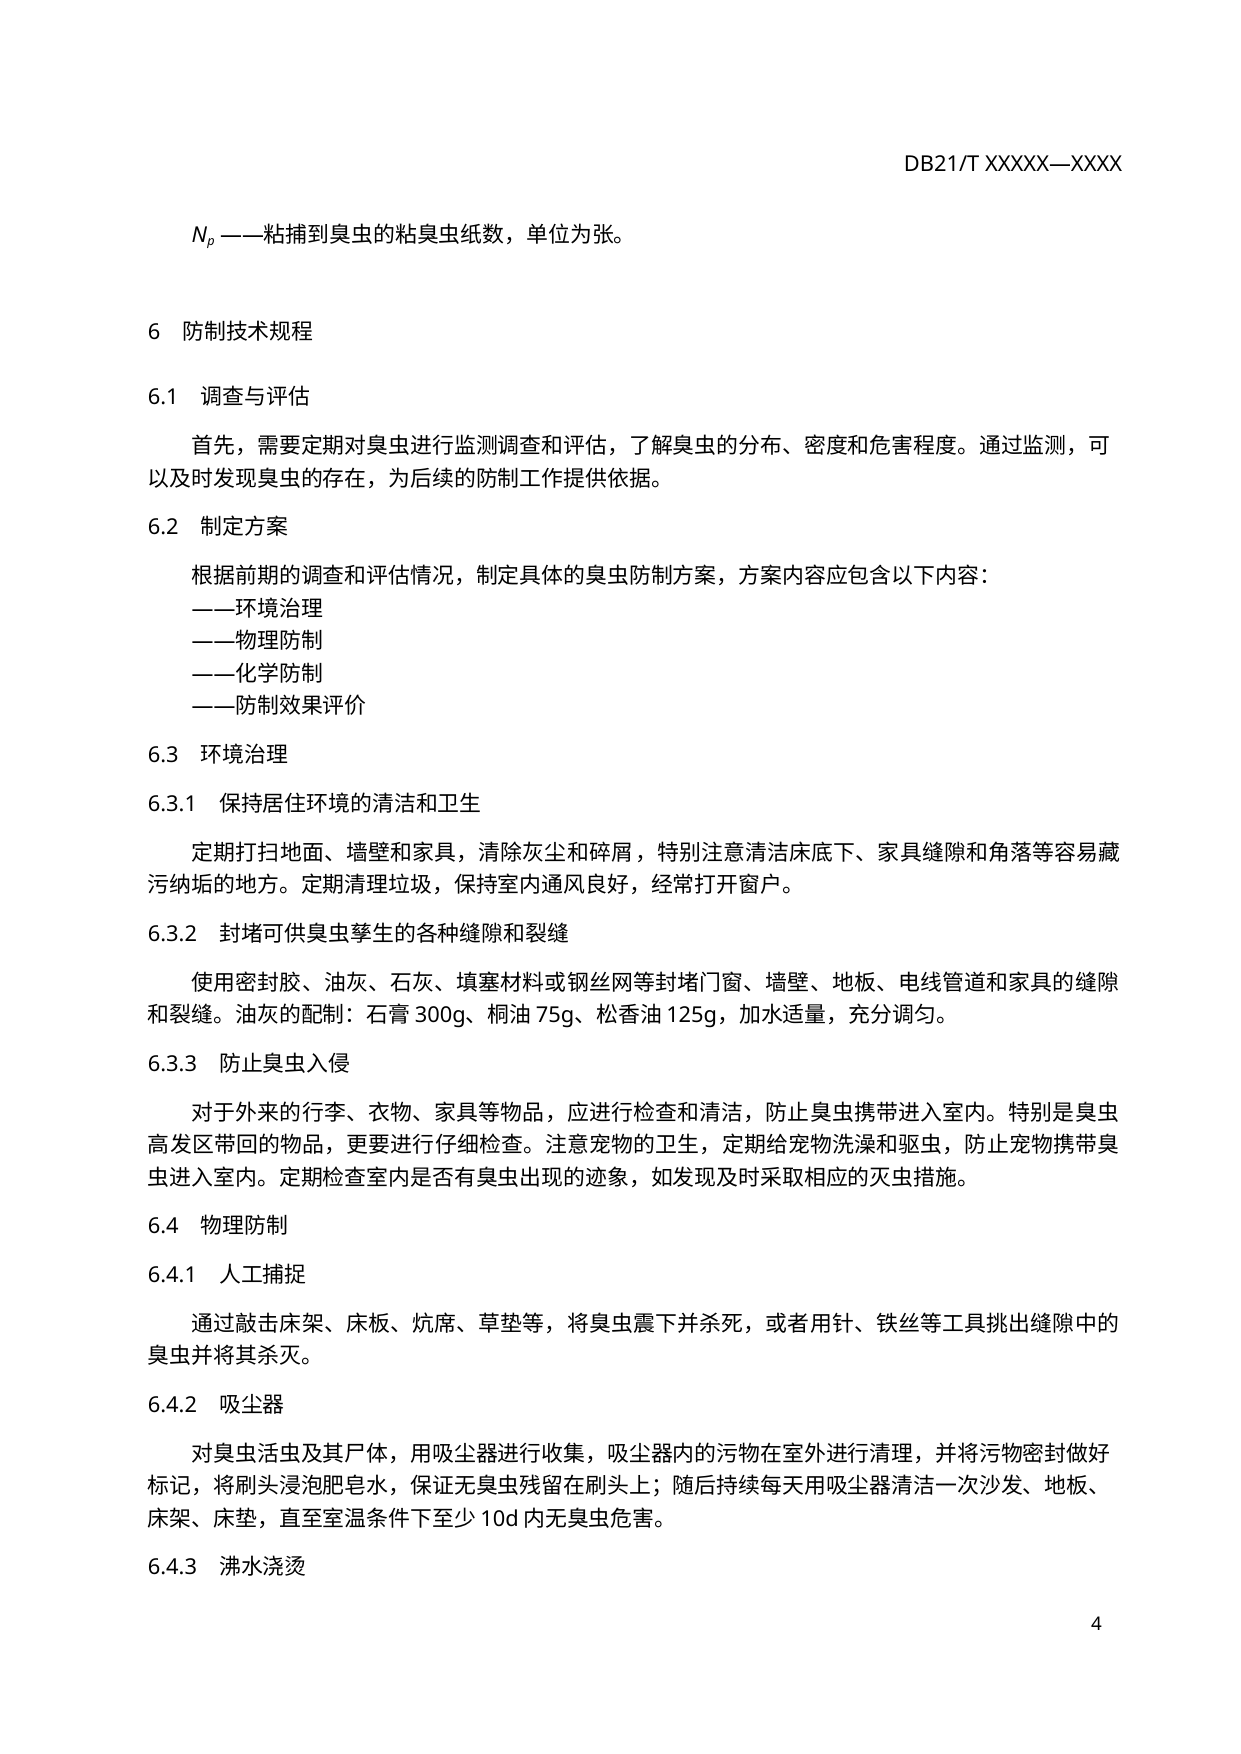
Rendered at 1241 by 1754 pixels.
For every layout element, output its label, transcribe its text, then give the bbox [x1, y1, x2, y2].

text Np ——粘捕到臭虫的粘臭虫纸数，单位为张。 [148, 217, 1122, 249]
text 防制技术规程 [148, 314, 1122, 347]
list 对臭虫活虫及其尸体，用吸尘器进行收集，吸尘器内的污物在室外进行清理，并将污物密封做好标记，将刷头浸泡肥皂水，保证无臭虫残留在刷头上；随后持续每天用吸尘器清洁一次沙发、地板、床架、床垫，直至室温条件下至少10d内无臭虫危害。 [148, 1435, 1122, 1533]
text ——化学防制 [148, 655, 1122, 688]
text ——物理防制 [148, 623, 1122, 655]
text 调查与评估 [148, 379, 1122, 412]
text 封堵可供臭虫孳生的各种缝隙和裂缝 [148, 915, 1122, 948]
text 制定方案 [148, 509, 1122, 542]
text 首先，需要定期对臭虫进行监测调查和评估，了解臭虫的分布、密度和危害程度。通过监测，可以及时发现臭虫的存在，为后续的防制工作提供依据。 [148, 428, 1122, 493]
text 吸尘器 [148, 1387, 1122, 1419]
text 沸水浇烫 [148, 1549, 1122, 1582]
text 物理防制 [148, 1208, 1122, 1240]
text 使用密封胶、油灰、石灰、填塞材料或钢丝网等封堵门窗、墙壁、地板、电线管道和家具的缝隙和裂缝。油灰的配制：石膏300g、桐油75g、松香油125g，加水适量，充分调匀。 [148, 964, 1122, 1029]
text 通过敲击床架、床板、炕席、草垫等，将臭虫震下并杀死，或者用针、铁丝等工具挑出缝隙中的臭虫并将其杀灭。 [148, 1305, 1122, 1370]
text 防止臭虫入侵 [148, 1045, 1122, 1078]
text ——环境治理 [148, 590, 1122, 623]
text 保持居住环境的清洁和卫生 [148, 785, 1122, 818]
text 环境治理 [148, 737, 1122, 769]
text 定期打扫地面、墙壁和家具，清除灰尘和碎屑，特别注意清洁床底下、家具缝隙和角落等容易藏污纳垢的地方。定期清理垃圾，保持室内通风良好，经常打开窗户。 [148, 834, 1122, 899]
text 对于外来的行李、衣物、家具等物品，应进行检查和清洁，防止臭虫携带进入室内。特别是臭虫高发区带回的物品，更要进行仔细检查。注意宠物的卫生，定期给宠物洗澡和驱虫，防止宠物携带臭虫进入室内。定期检查室内是否有臭虫出现的迹象，如发现及时采取相应的灭虫措施。 [148, 1094, 1122, 1192]
text ——防制效果评价 [148, 688, 1122, 720]
text 人工捕捉 [148, 1257, 1122, 1289]
text 根据前期的调查和评估情况，制定具体的臭虫防制方案，方案内容应包含以下内容： [148, 558, 1122, 590]
